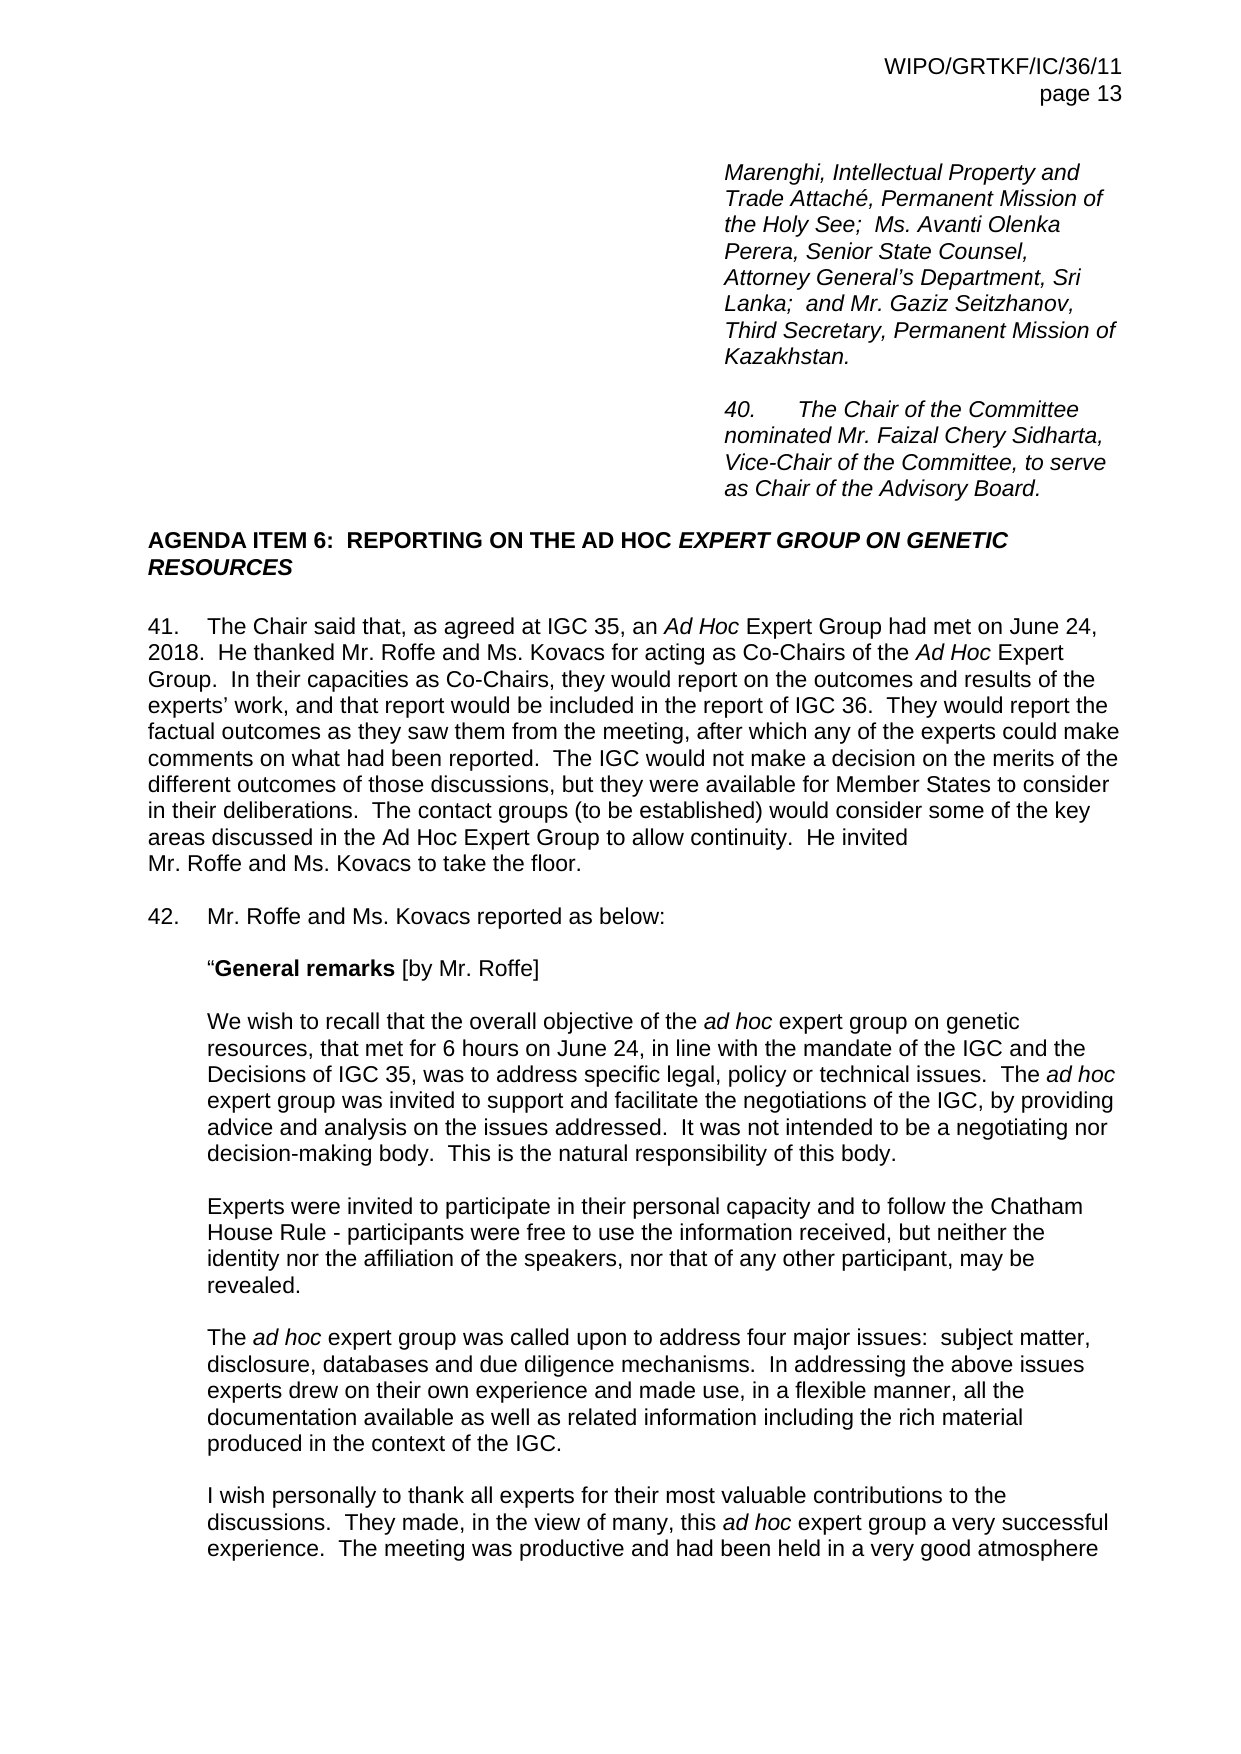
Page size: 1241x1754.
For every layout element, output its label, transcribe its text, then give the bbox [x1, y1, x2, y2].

list Mr. Roffe and Ms. Kovacs reported as below: [148, 903, 1122, 929]
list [724, 158, 1122, 369]
text We wish to recall that the overall objective of the ad hoc expert group on genetic resources, that met for 6 hours on June 24, in line with the mandate of the IGC and the Decisions of IGC 35, was to address specific legal, policy or technical issues. The ad hoc expert group was invited to support and facilitate the negotiations of the IGC, by providing advice and analysis on the issues addressed. It was not intended to be a negotiating nor decision-making body. This is the natural responsibility of this body. [207, 1008, 1122, 1166]
text Experts were invited to participate in their personal capacity and to follow the Chatham House Rule - participants were free to use the information received, but neither the identity nor the affiliation of the speakers, nor that of any other participant, may be revealed. [207, 1193, 1122, 1298]
list The Chair said that, as agreed at IGC 35, an Ad Hoc Expert Group had met on June 24, 2018. He thanked Mr. Roffe and Ms. Kovacs for acting as Co-Chairs of the Ad Hoc Expert Group. In their capacities as Co-Chairs, they would report on the outcomes and results of the experts’ work, and that report would be included in the report of IGC 36. They would report the factual outcomes as they saw them from the meeting, after which any of the experts could make comments on what had been reported. The IGC would not make a decision on the merits of the different outcomes of those discussions, but they were available for Member States to consider in their deliberations. The contact groups (to be established) would consider some of the key areas discussed in the Ad Hoc Expert Group to allow continuity. He invited Mr. Roffe and Ms. Kovacs to take the floor. [148, 613, 1122, 876]
subtitle AGENDA ITEM 6: Reporting on the Ad Hoc Expert Group on Genetic Resources [148, 527, 1122, 580]
text “General remarks [by Mr. Roffe] [207, 955, 1122, 982]
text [207, 1482, 1122, 1562]
text The ad hoc expert group was called upon to address four major issues: subject matter, disclosure, databases and due diligence mechanisms. In addressing the above issues experts drew on their own experience and made use, in a flexible manner, all the documentation available as well as related information including the rich material produced in the context of the IGC. [207, 1324, 1122, 1456]
list The Chair of the Committee nominated Mr. Faizal Chery Sidharta, Vice-Chair of the Committee, to serve as Chair of the Advisory Board. [724, 396, 1122, 501]
